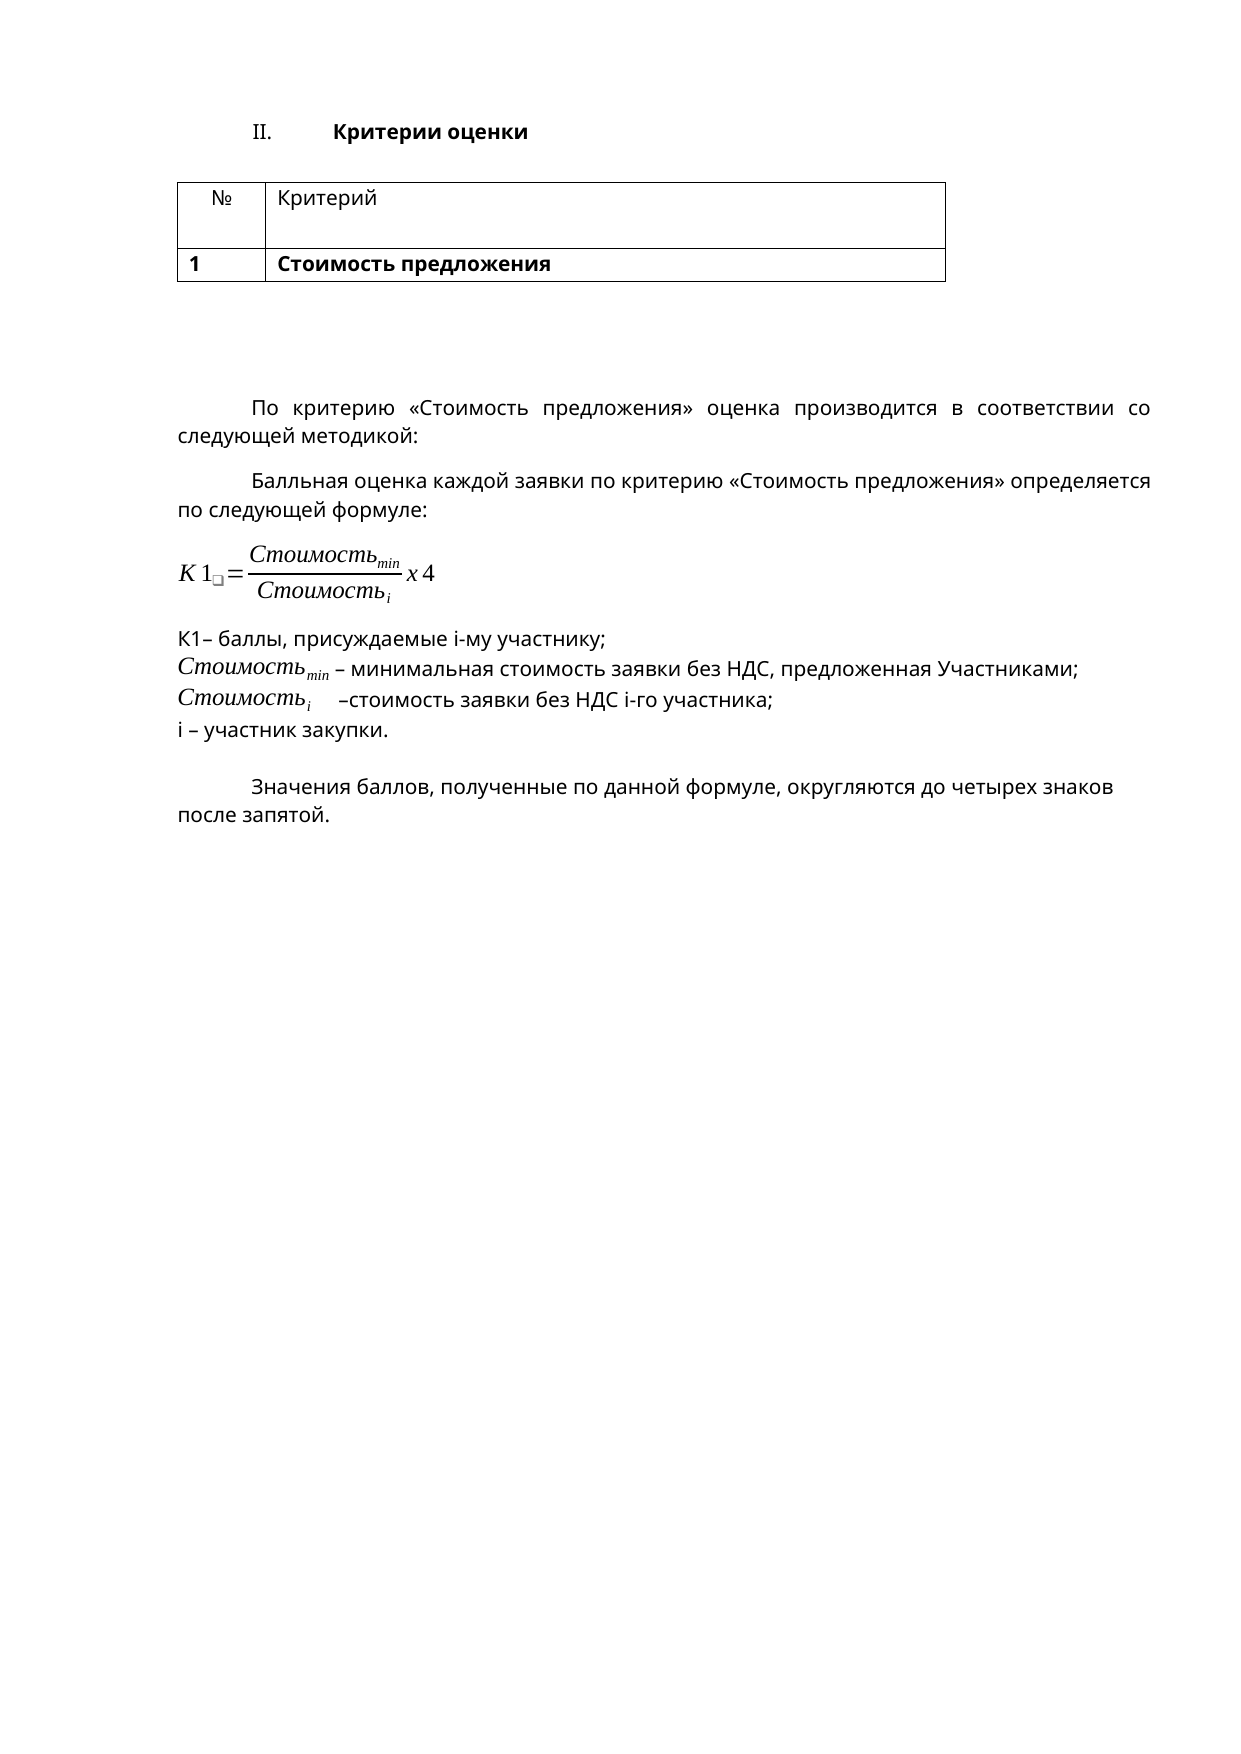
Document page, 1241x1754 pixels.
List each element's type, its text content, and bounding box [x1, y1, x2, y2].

table_header Критерий [266, 183, 945, 248]
text По критерию «Стоимость предложения» оценка производится в соответствии со следующей методикой: [177, 393, 1152, 449]
text – минимальная стоимость заявки без НДС, предложенная Участниками; [177, 652, 1152, 684]
text i – участник закупки. [177, 715, 1152, 744]
text Балльная оценка каждой заявки по критерию «Стоимость предложения» определяется по следующей формуле: [177, 467, 1152, 523]
list Критерии оценки [252, 117, 1152, 146]
table_cell 1 [178, 249, 265, 281]
table_header № [178, 183, 265, 248]
text К1– баллы, присуждаемые i-му участнику; [177, 624, 1152, 652]
table_cell Стоимость предложения [266, 249, 945, 281]
text –стоимость заявки без НДС i-го участника; [177, 684, 1152, 715]
text Значения баллов, полученные по данной формуле, округляются до четырех знаков после запятой. [177, 772, 1152, 829]
